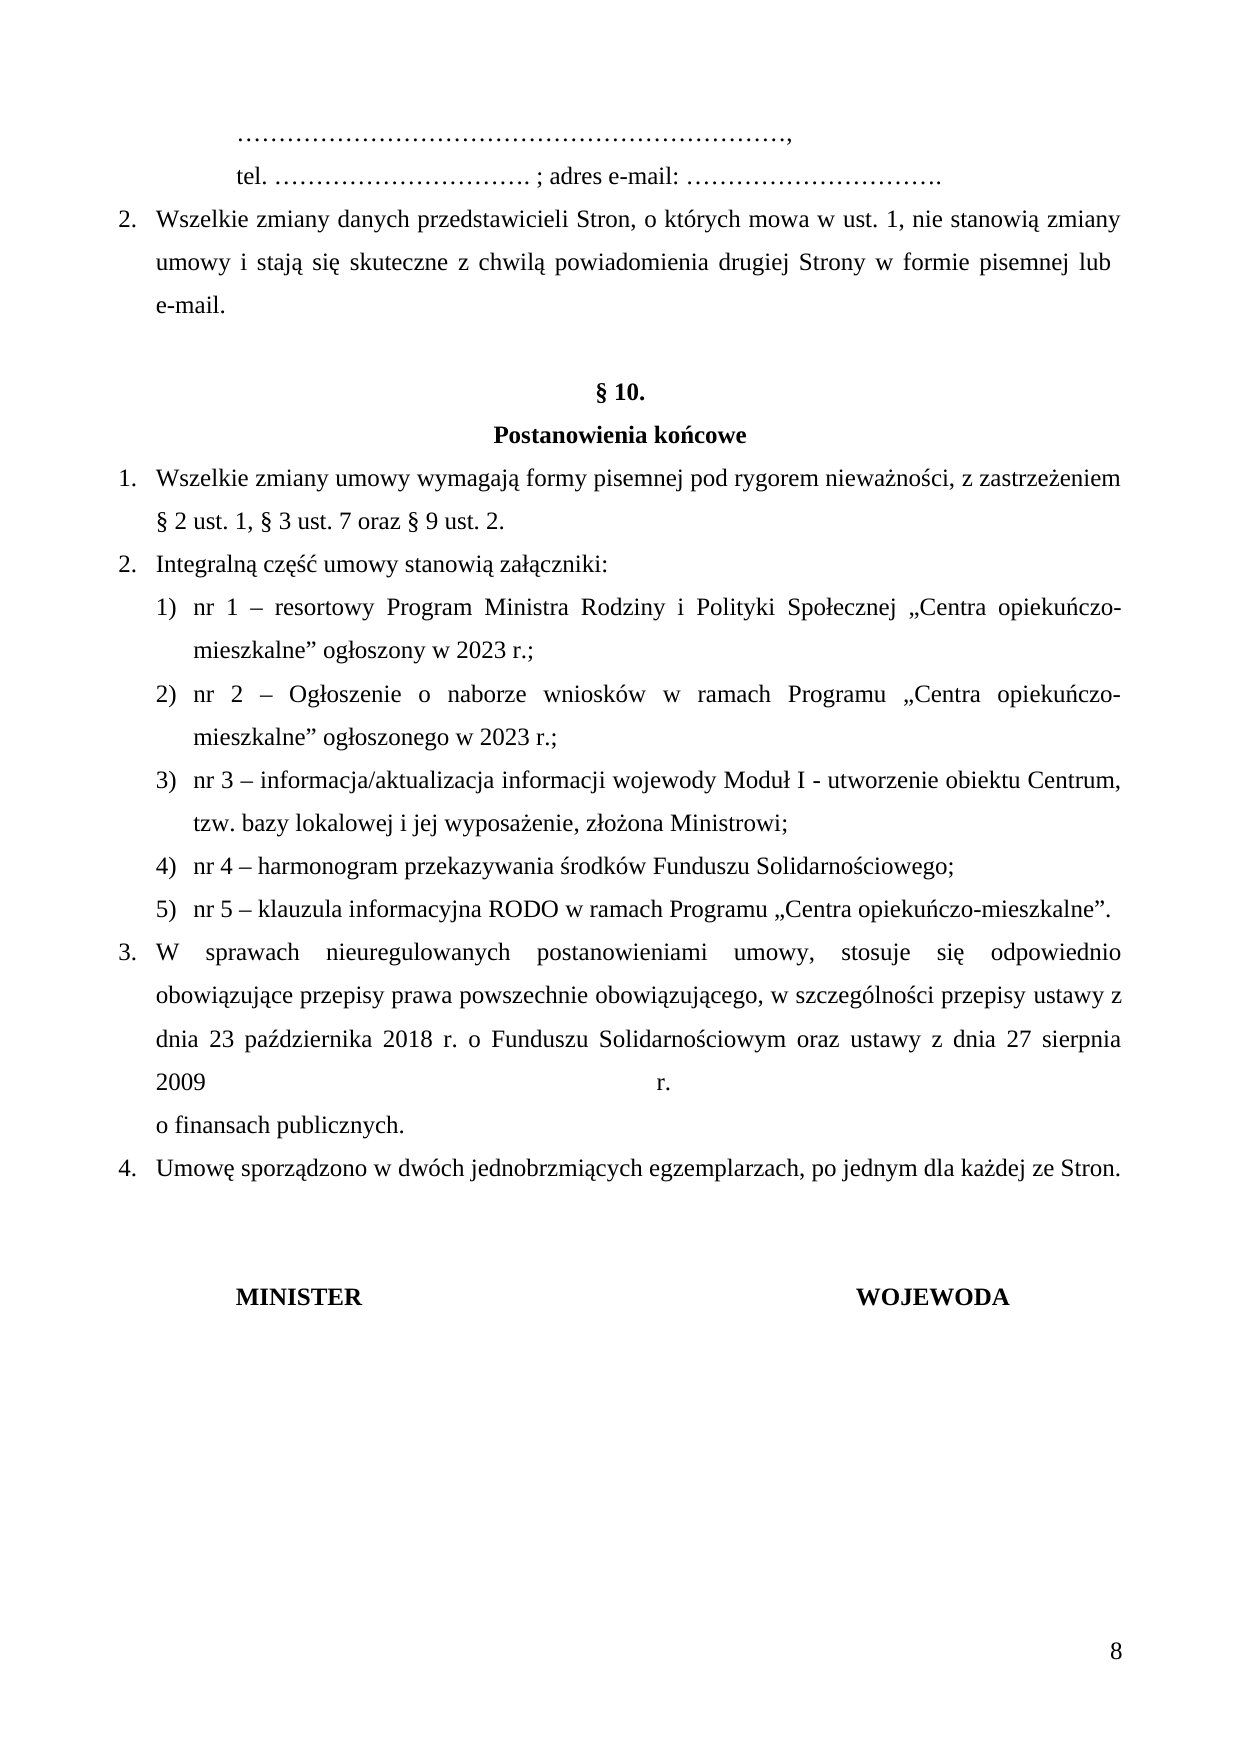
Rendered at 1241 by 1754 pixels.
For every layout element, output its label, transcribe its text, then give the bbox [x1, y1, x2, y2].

text …………………………………………………………, [193, 118, 1122, 147]
list nr 4 – harmonogram przekazywania środków Funduszu Solidarnościowego; [156, 851, 1122, 880]
list nr 1 – resortowy Program Ministra Rodziny i Polityki Społecznej „Centra opiekuńczo-mieszkalne” ogłoszony w 2023 r.; [156, 592, 1122, 664]
list nr 3 – informacja/aktualizacja informacji wojewody Moduł I - utworzenie obiektu Centrum, tzw. bazy lokalowej i jej wyposażenie, złożona Ministrowi; [156, 765, 1122, 837]
text Postanowienia końcowe [118, 420, 1122, 449]
list nr 2 – Ogłoszenie o naborze wniosków w ramach Programu „Centra opiekuńczo-mieszkalne” ogłoszonego w 2023 r.; [156, 679, 1122, 751]
list W sprawach nieuregulowanych postanowieniami umowy, stosuje się odpowiednio obowiązujące przepisy prawa powszechnie obowiązującego, w szczególności przepisy ustawy z dnia 23 października 2018 r. o Funduszu Solidarnościowym oraz ustawy z dnia 27 sierpnia 2009 r. o finansach publicznych. [118, 937, 1122, 1139]
text § 10. [118, 377, 1122, 406]
list Wszelkie zmiany danych przedstawicieli Stron, o których mowa w ust. 1, nie stanowią zmiany umowy i stają się skuteczne z chwilą powiadomienia drugiej Strony w formie pisemnej lub e-mail. [118, 204, 1122, 319]
text MINISTER WOJEWODA [118, 1282, 1122, 1311]
list Wszelkie zmiany umowy wymagają formy pisemnej pod rygorem nieważności, z zastrzeżeniem § 2 ust. 1, § 3 ust. 7 oraz § 9 ust. 2. [118, 463, 1122, 535]
list Integralną część umowy stanowią załączniki: [118, 549, 1122, 578]
text tel. …………………………. ; adres e-mail: …………………………. [193, 161, 1122, 190]
list nr 5 – klauzula informacyjna RODO w ramach Programu „Centra opiekuńczo-mieszkalne”. [156, 894, 1122, 923]
list Umowę sporządzono w dwóch jednobrzmiących egzemplarzach, po jednym dla każdej ze Stron. [118, 1153, 1122, 1182]
